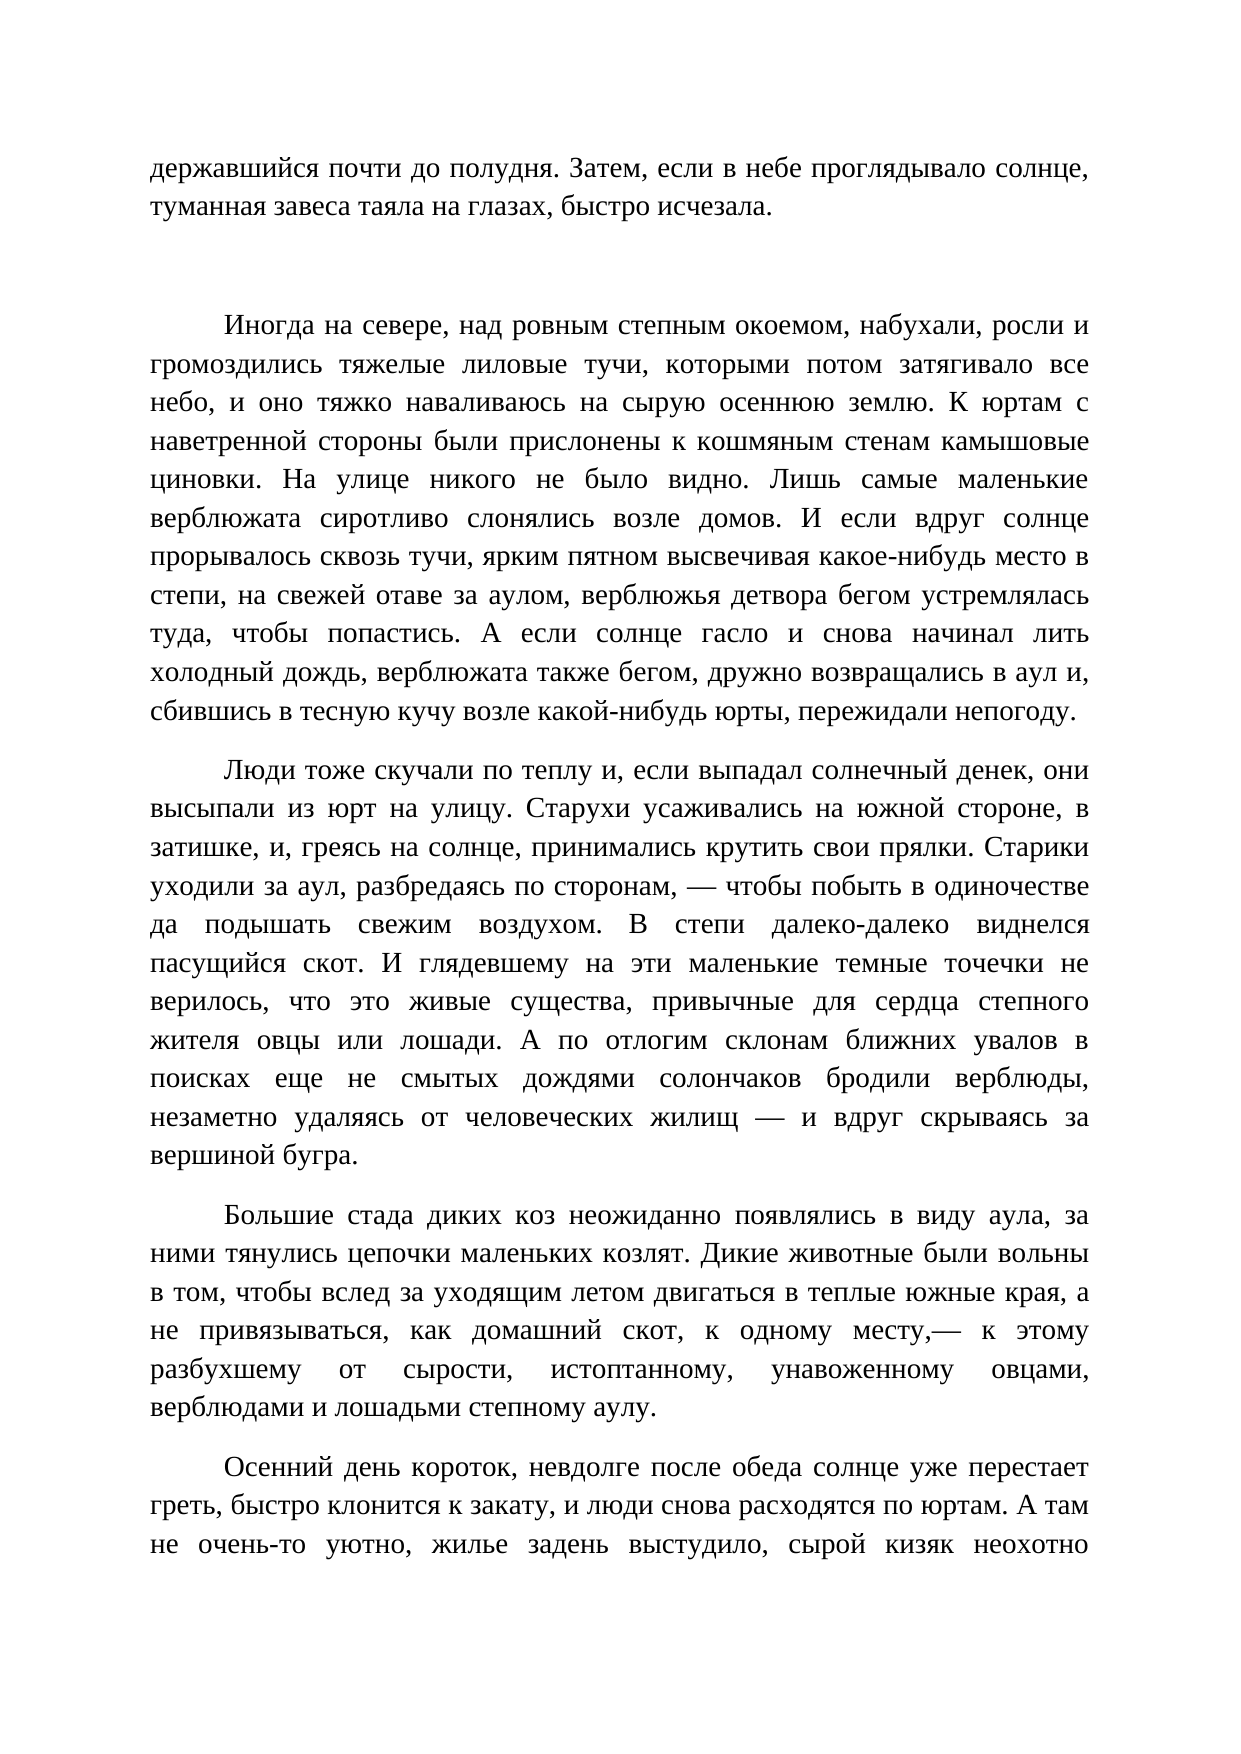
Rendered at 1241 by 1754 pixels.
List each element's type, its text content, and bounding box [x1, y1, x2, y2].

text Большие стада диких коз неожиданно появлялись в виду аула, за ними тянулись цепочки маленьких козлят. Дикие животные были вольны в том, чтобы вслед за уходящим летом двигаться в теплые южные края, а не привязываться, как домашний скот, к одному месту,— к этому разбухшему от сырости, истоптанному, унавоженному овцами, верблюдами и лошадьми степному аулу. [150, 1197, 1090, 1423]
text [150, 150, 1090, 222]
text Люди тоже скучали по теплу и, если выпадал солнечный денек, они высыпали из юрт на улицу. Старухи усаживались на южной стороне, в затишке, и, греясь на солнце, принимались крутить свои прялки. Старики уходили за аул, разбредаясь по сторонам, — чтобы побыть в одиночестве да подышать свежим воздухом. В степи далеко-далеко виднелся пасущийся скот. И глядевшему на эти маленькие темные точечки не верилось, что это живые существа, привычные для сердца степного жителя овцы или лошади. А по отлогим склонам ближних увалов в поисках еще не смытых дождями солончаков бродили верблюды, незаметно удаляясь от человеческих жилищ — и вдруг скрываясь за вершиной бугра. [150, 752, 1090, 1171]
text Иногда на севере, над ровным степным окоемом, набухали, росли и громоздились тяжелые лиловые тучи, которыми потом затягивало все небо, и оно тяжко наваливаюсь на сырую осеннюю землю. К юртам с наветренной стороны были прислонены к кошмяным стенам камышовые циновки. На улице никого не было видно. Лишь самые маленькие верблюжата сиротливо слонялись возле домов. И если вдруг солнце прорывалось сквозь тучи, ярким пятном высвечивая какое-нибудь место в степи, на свежей отаве за аулом, верблюжья детвора бегом устремлялась туда, чтобы попастись. А если солнце гасло и снова начинал лить холодный дождь, верблюжата также бегом, дружно возвращались в аул и, сбившись в тесную кучу возле какой-нибудь юрты, пережидали непогоду. [150, 307, 1090, 726]
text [150, 1449, 1090, 1559]
